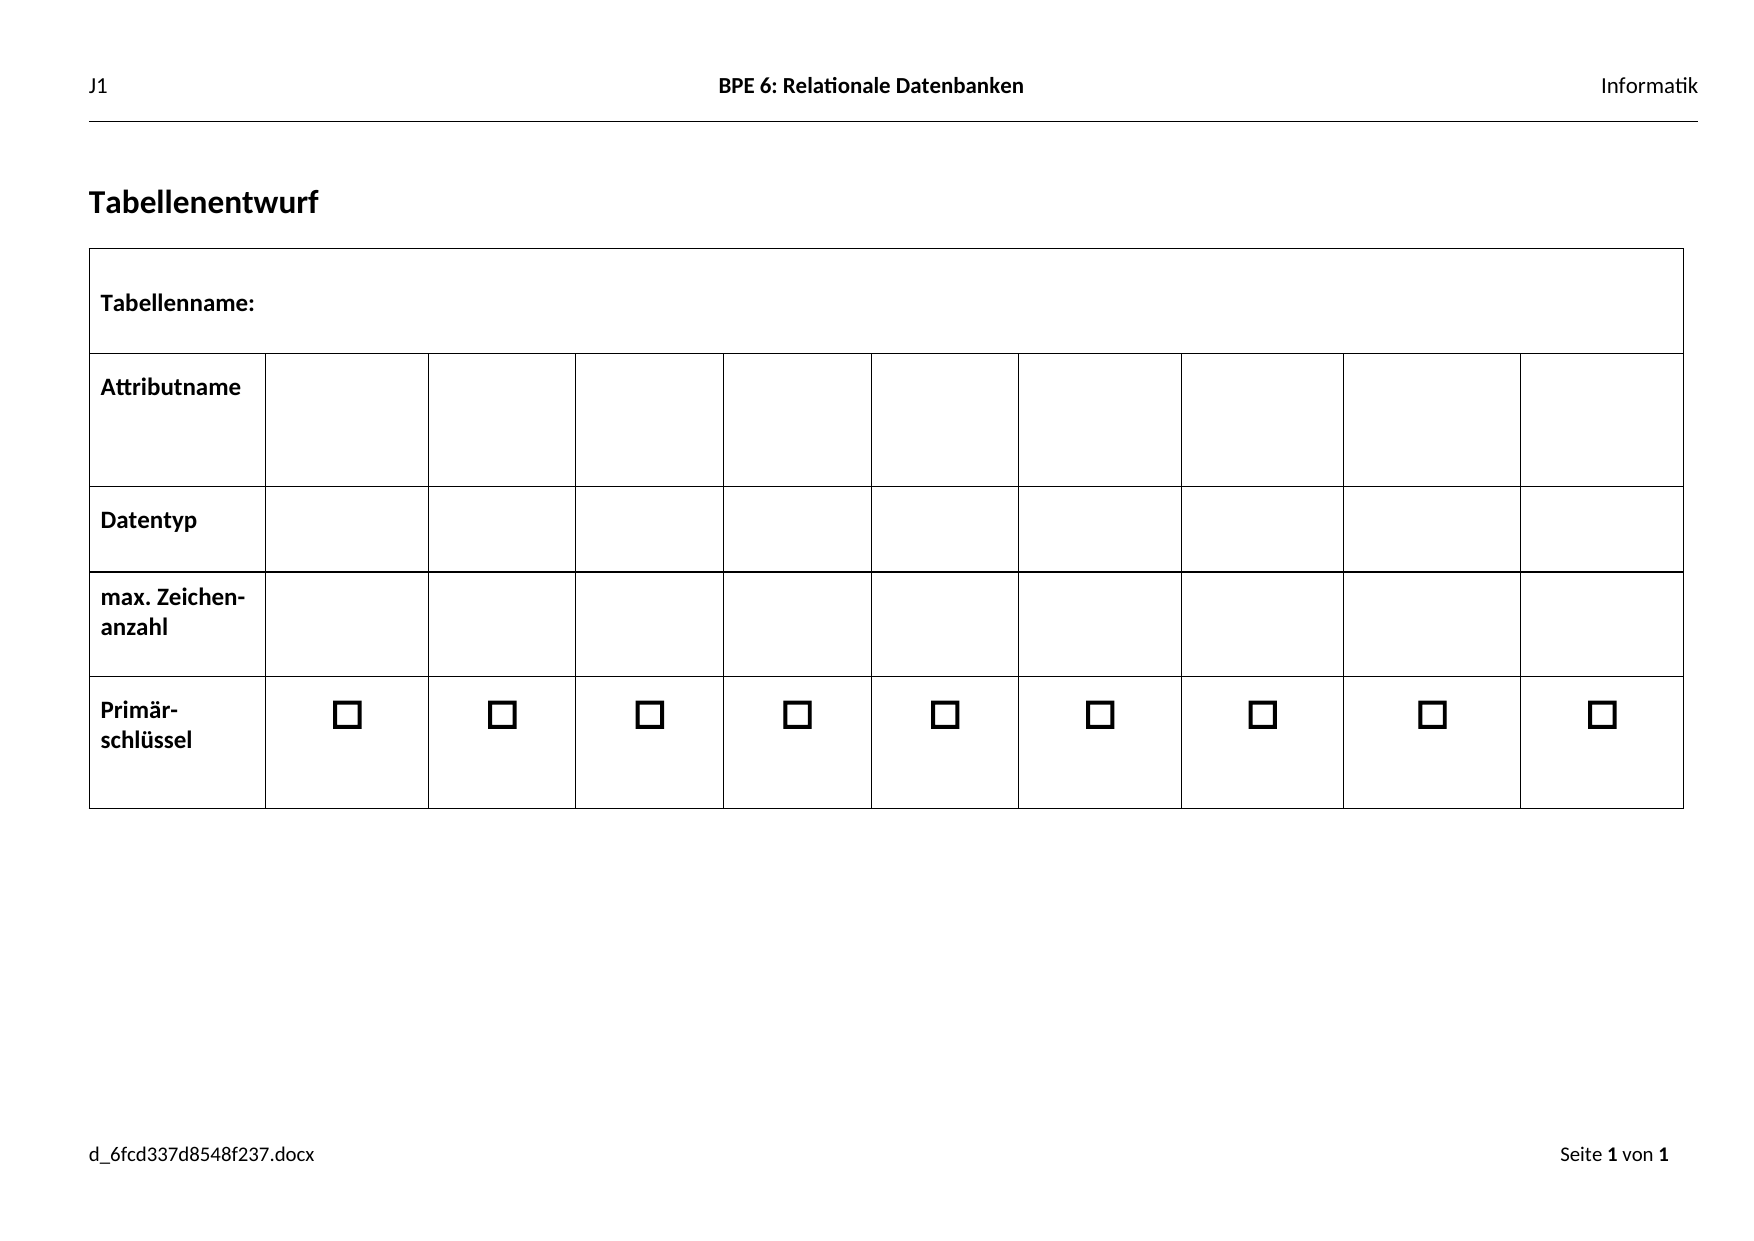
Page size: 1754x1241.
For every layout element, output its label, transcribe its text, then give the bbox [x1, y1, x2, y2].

table_cell [429, 487, 575, 571]
table_cell [1182, 677, 1343, 808]
table_cell [576, 354, 723, 486]
table_cell [576, 487, 723, 571]
table_cell [724, 677, 871, 808]
table_cell [1344, 677, 1520, 808]
table_cell [872, 677, 1018, 808]
table_cell [266, 354, 428, 486]
table_cell [576, 677, 723, 808]
table_cell [724, 487, 871, 571]
table_cell max. Zeichen- anzahl [90, 573, 265, 676]
table_cell [1344, 487, 1520, 571]
table_cell [872, 354, 1018, 486]
table_cell [872, 573, 1018, 676]
table_cell [1019, 573, 1181, 676]
table_cell [1182, 354, 1343, 486]
table_cell [576, 573, 723, 676]
table_cell [1019, 487, 1181, 571]
table_cell [1344, 354, 1520, 486]
table_cell [266, 677, 428, 808]
table_cell [1344, 573, 1520, 676]
table_cell [872, 487, 1018, 571]
table_cell [429, 354, 575, 486]
table_cell [1182, 487, 1343, 571]
table_cell [1521, 354, 1683, 486]
table_cell [1182, 573, 1343, 676]
table_cell Primär-schlüssel [90, 677, 265, 808]
table_cell [1019, 677, 1181, 808]
table_cell [724, 354, 871, 486]
table_cell [1521, 677, 1683, 808]
table_cell [429, 573, 575, 676]
table_cell Attributname [90, 354, 265, 486]
table_cell [266, 573, 428, 676]
table_cell Datentyp [90, 487, 265, 571]
table_cell [1019, 354, 1181, 486]
table_cell [429, 677, 575, 808]
text Tabellenentwurf [89, 181, 1698, 222]
table_header Tabellenname: [90, 249, 1683, 353]
table_cell [724, 573, 871, 676]
table_cell [266, 487, 428, 571]
table_cell [1521, 573, 1683, 676]
table_cell [1521, 487, 1683, 571]
